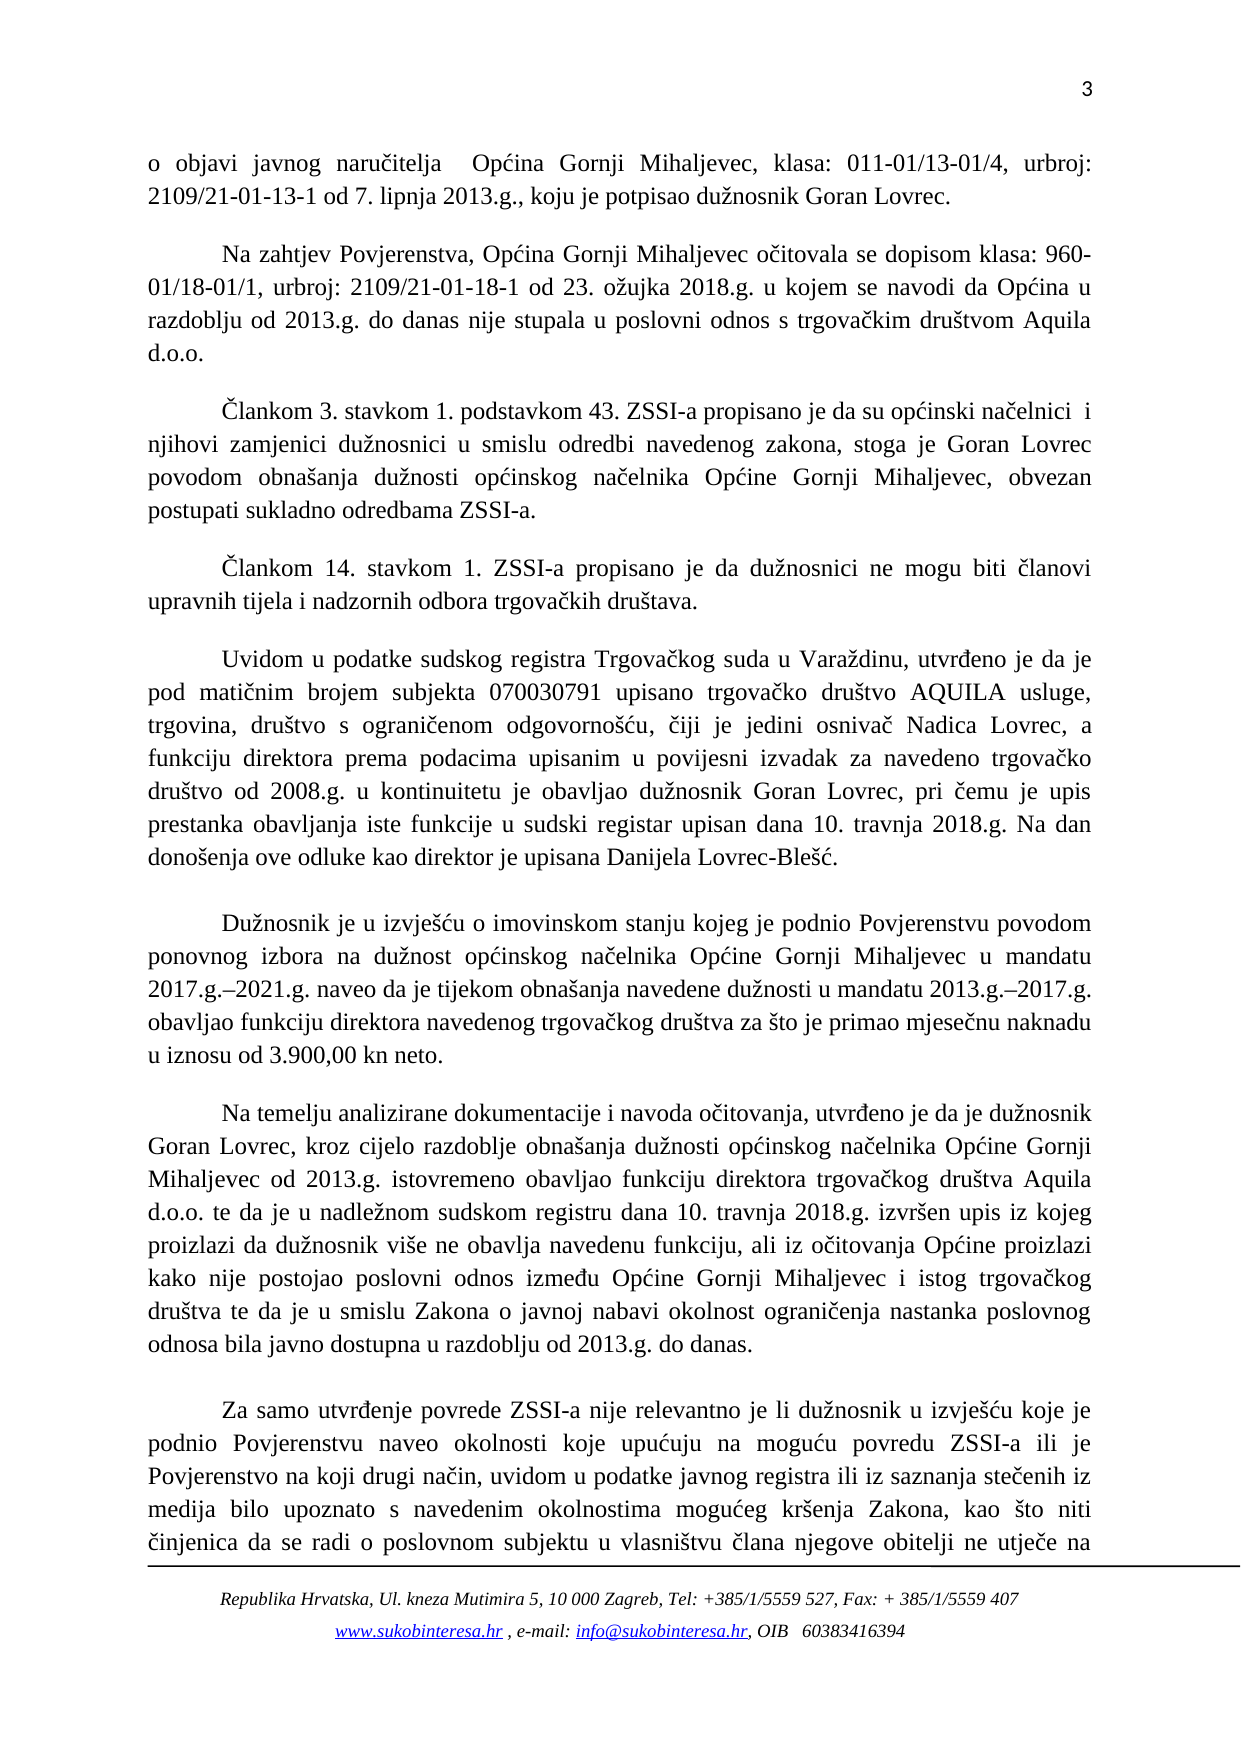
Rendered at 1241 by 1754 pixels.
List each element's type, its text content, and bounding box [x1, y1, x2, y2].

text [148, 148, 1092, 209]
text Člankom 3. stavkom 1. podstavkom 43. ZSSI-a propisano je da su općinski načelnici i njihovi zamjenici dužnosnici u smislu odredbi navedenog zakona, stoga je Goran Lovrec povodom obnašanja dužnosti općinskog načelnika Općine Gornji Mihaljevec, obvezan postupati sukladno odredbama ZSSI-a. [148, 396, 1092, 524]
text Dužnosnik je u izvješću o imovinskom stanju kojeg je podnio Povjerenstvu povodom ponovnog izbora na dužnost općinskog načelnika Općine Gornji Mihaljevec u mandatu 2017.g.–2021.g. naveo da je tijekom obnašanja navedene dužnosti u mandatu 2013.g.–2017.g. obavljao funkciju direktora navedenog trgovačkog društva za što je primao mjesečnu naknadu u iznosu od 3.900,00 kn neto. [148, 908, 1092, 1069]
text Na zahtjev Povjerenstva, Općina Gornji Mihaljevec očitovala se dopisom klasa: 960-01/18-01/1, urbroj: 2109/21-01-18-1 od 23. ožujka 2018.g. u kojem se navodi da Općina u razdoblju od 2013.g. do danas nije stupala u poslovni odnos s trgovačkim društvom Aquila d.o.o. [148, 239, 1092, 367]
text Člankom 14. stavkom 1. ZSSI-a propisano je da dužnosnici ne mogu biti članovi upravnih tijela i nadzornih odbora trgovačkih društava. [148, 553, 1092, 615]
text Uvidom u podatke sudskog registra Trgovačkog suda u Varaždinu, utvrđeno je da je pod matičnim brojem subjekta 070030791 upisano trgovačko društvo AQUILA usluge, trgovina, društvo s ograničenom odgovornošću, čiji je jedini osnivač Nadica Lovrec, a funkciju direktora prema podacima upisanim u povijesni izvadak za navedeno trgovačko društvo od 2008.g. u kontinuitetu je obavljao dužnosnik Goran Lovrec, pri čemu je upis prestanka obavljanja iste funkcije u sudski registar upisan dana 10. travnja 2018.g. Na dan donošenja ove odluke kao direktor je upisana Danijela Lovrec-Blešć. [148, 644, 1092, 871]
text Na temelju analizirane dokumentacije i navoda očitovanja, utvrđeno je da je dužnosnik Goran Lovrec, kroz cijelo razdoblje obnašanja dužnosti općinskog načelnika Općine Gornji Mihaljevec od 2013.g. istovremeno obavljao funkciju direktora trgovačkog društva Aquila d.o.o. te da je u nadležnom sudskom registru dana 10. travnja 2018.g. izvršen upis iz kojeg proizlazi da dužnosnik više ne obavlja navedenu funkciju, ali iz očitovanja Općine proizlazi kako nije postojao poslovni odnos između Općine Gornji Mihaljevec i istog trgovačkog društva te da je u smislu Zakona o javnoj nabavi okolnost ograničenja nastanka poslovnog odnosa bila javno dostupna u razdoblju od 2013.g. do danas. [148, 1098, 1092, 1358]
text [148, 1395, 1092, 1556]
